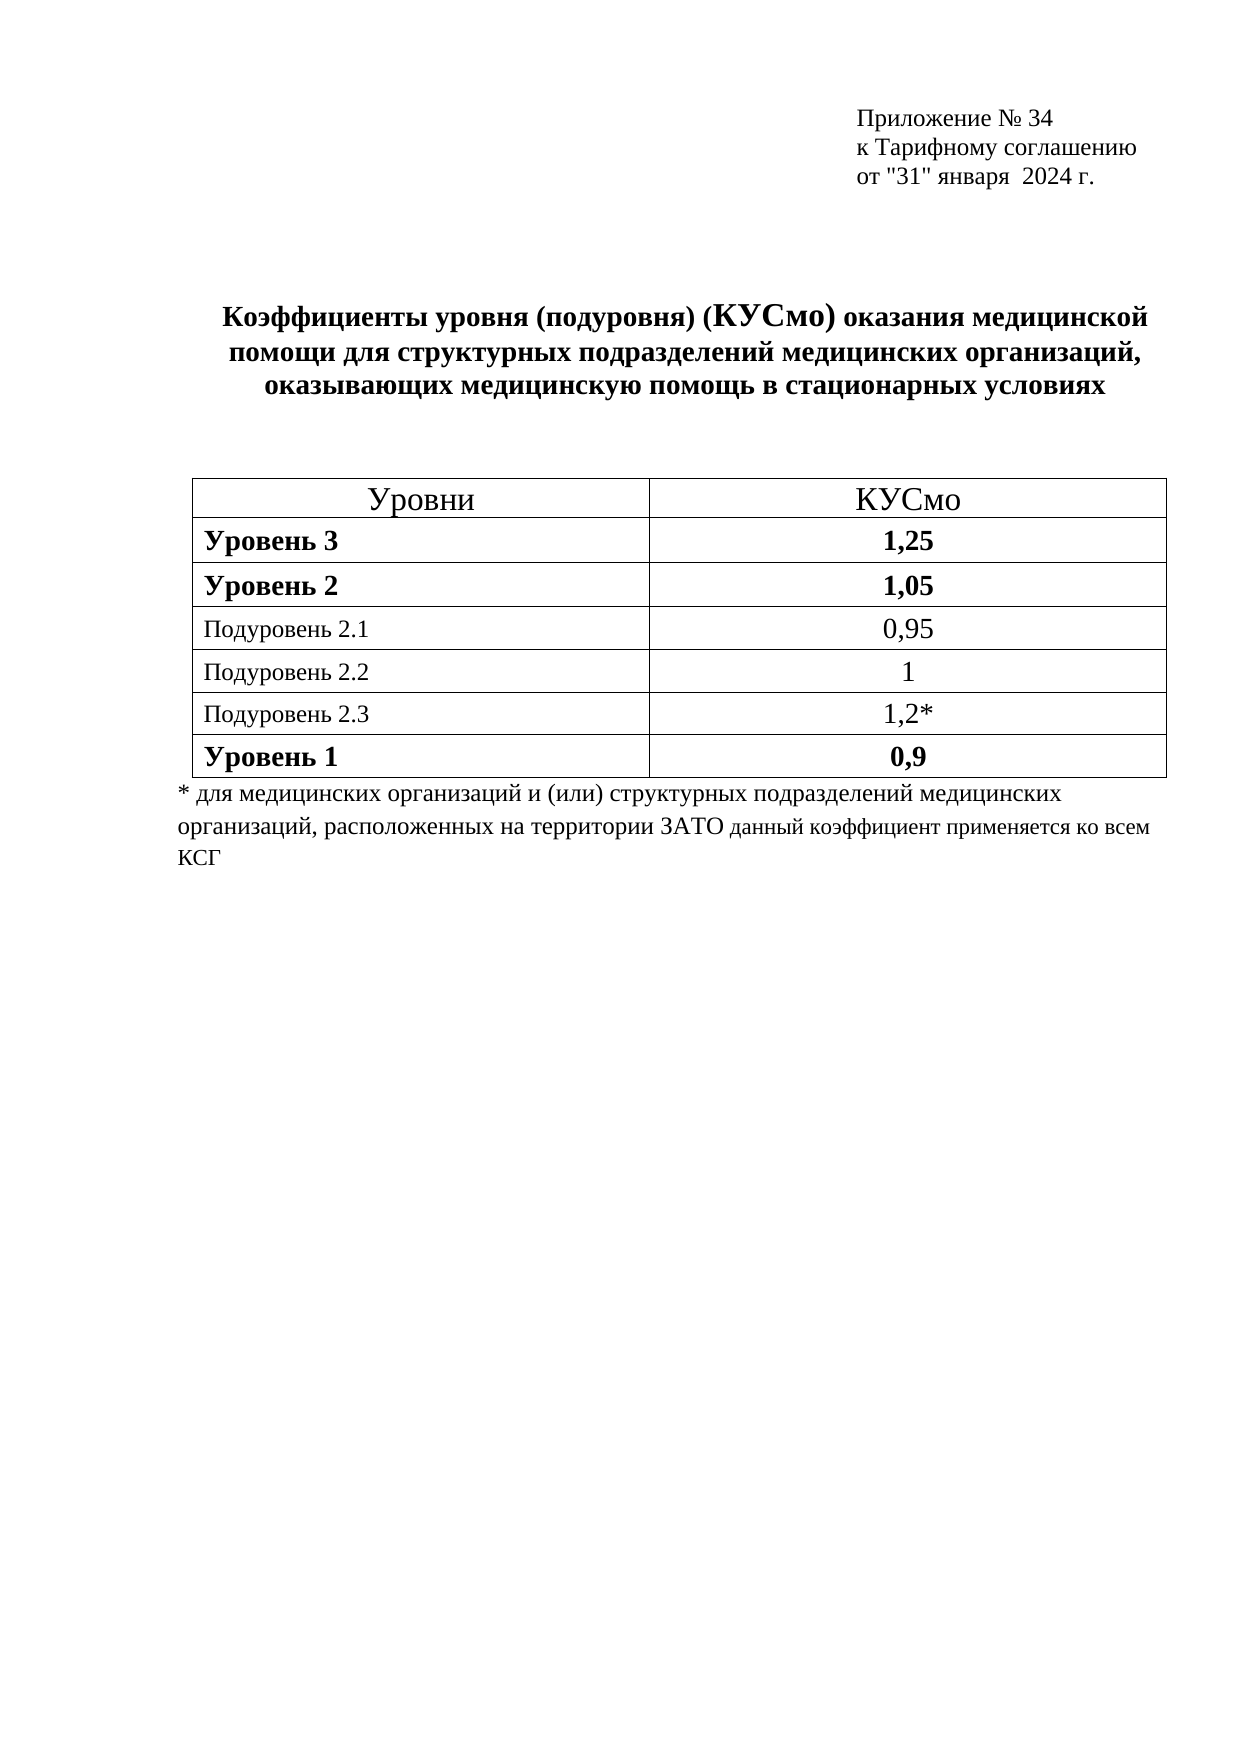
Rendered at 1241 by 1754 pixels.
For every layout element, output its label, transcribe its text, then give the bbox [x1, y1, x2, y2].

table_cell Подуровень 2.3 [193, 693, 649, 734]
table_cell Подуровень 2.1 [193, 607, 649, 649]
table_cell Подуровень 2.2 [193, 650, 649, 692]
table_cell Уровень 3 [193, 518, 649, 562]
table_cell 1 [650, 650, 1166, 692]
table_header Уровни [193, 479, 649, 517]
table_header КУСмо [650, 479, 1166, 517]
table_cell 0,9 [650, 735, 1166, 777]
text Приложение № 34 [177, 103, 1193, 132]
text Коэффициенты уровня (подуровня) (КУСмо) оказания медицинской помощи для структурных подразделений медицинских организаций, оказывающих медицинскую помощь в стационарных условиях [177, 296, 1193, 401]
table_cell 1,2* [650, 693, 1166, 734]
table_cell 1,25 [650, 518, 1166, 562]
table_cell 1,05 [650, 563, 1166, 606]
text от "31" января 2024 г. [177, 161, 1193, 189]
table_cell 0,95 [650, 607, 1166, 649]
text к Тарифному соглашению [177, 132, 1193, 161]
table_cell Уровень 2 [193, 563, 649, 606]
table_cell Уровень 1 [193, 735, 649, 777]
text * для медицинских организаций и (или) структурных подразделений медицинских организаций, расположенных на территории ЗАТО данный коэффициент применяется ко всем КСГ [177, 778, 1193, 870]
